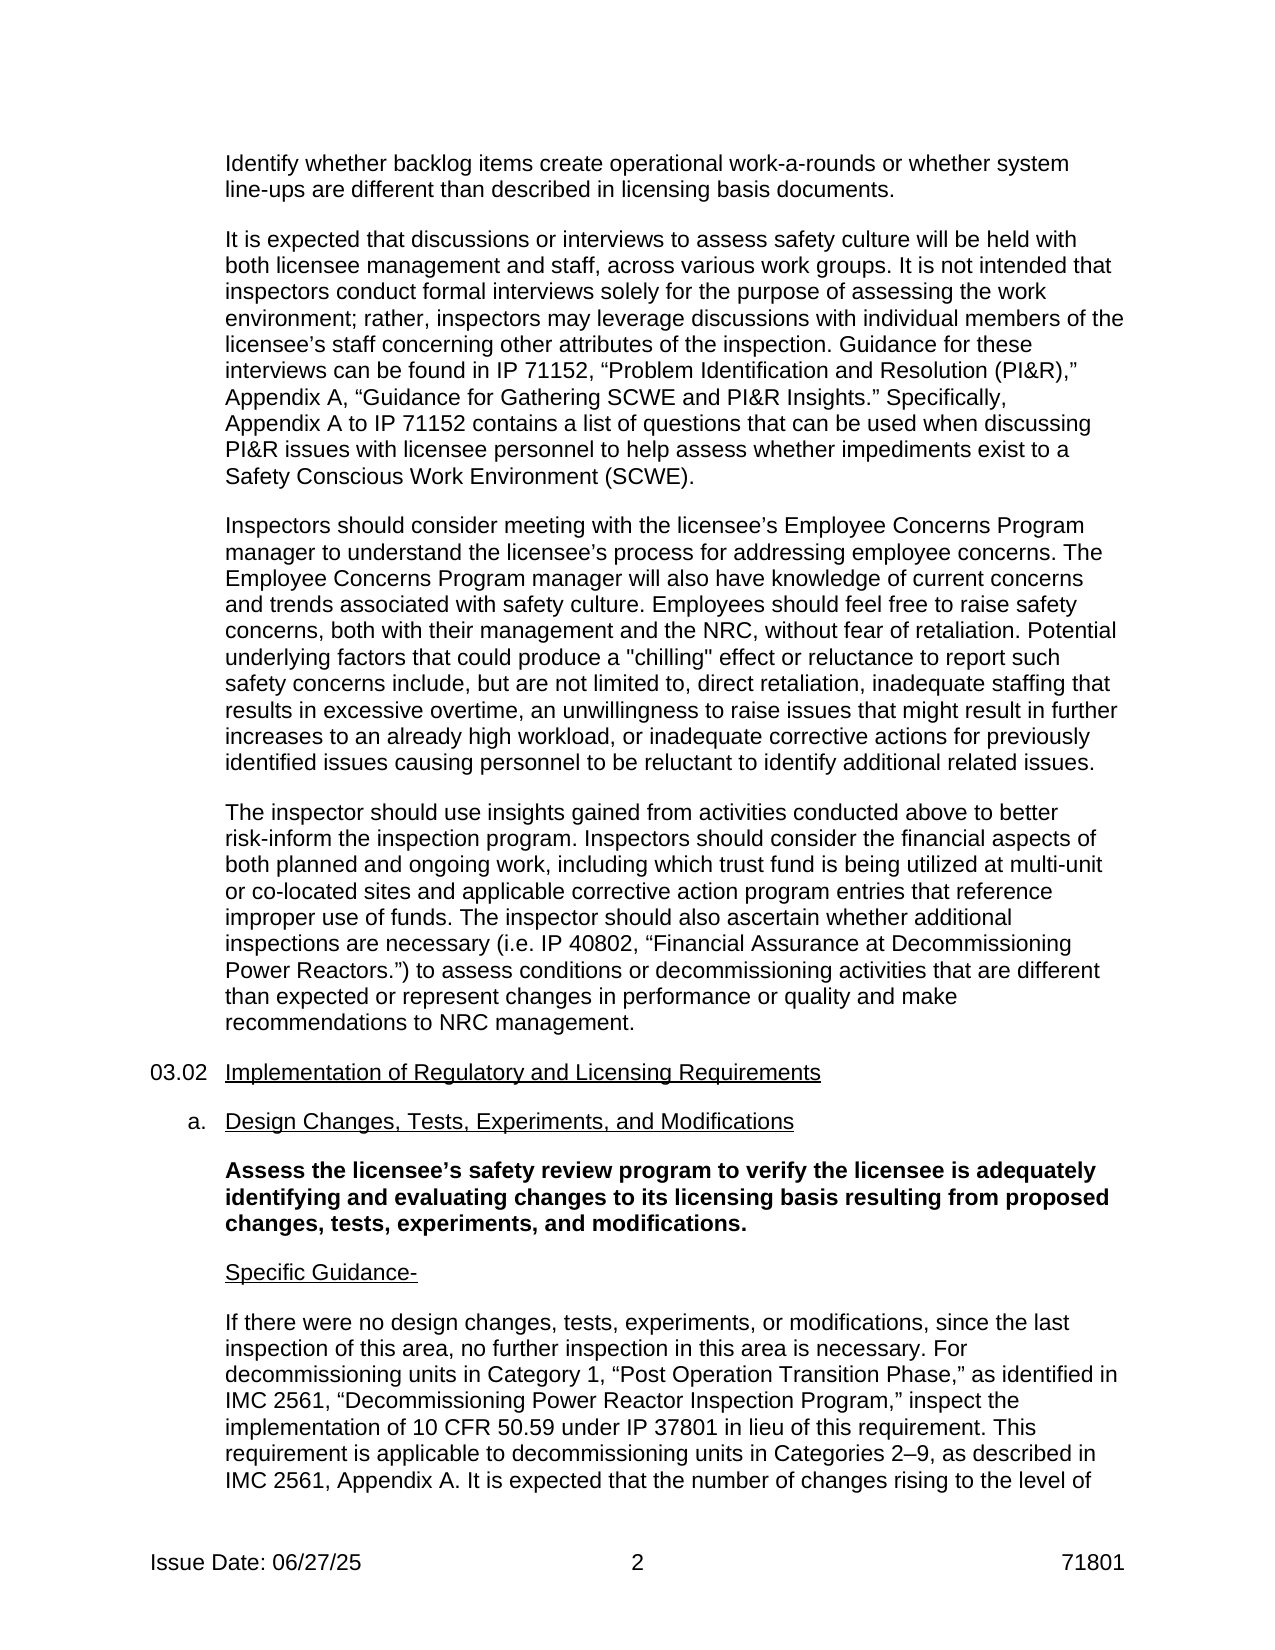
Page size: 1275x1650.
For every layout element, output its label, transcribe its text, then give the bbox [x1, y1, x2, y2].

text Assess the licensee’s safety review program to verify the licensee is adequately identifying and evaluating changes to its licensing basis resulting from proposed changes, tests, experiments, and modifications. [225, 1157, 1125, 1236]
text The inspector should use insights gained from activities conducted above to better risk-inform the inspection program. Inspectors should consider the financial aspects of both planned and ongoing work, including which trust fund is being utilized at multi-unit or co-located sites and applicable corrective action program entries that reference improper use of funds. The inspector should also ascertain whether additional inspections are necessary (i.e. IP 40802, “Financial Assurance at Decommissioning Power Reactors.”) to assess conditions or decommissioning activities that are different than expected or represent changes in performance or quality and make recommendations to NRC management. [225, 798, 1125, 1036]
text Specific Guidance- [225, 1259, 1125, 1286]
text Inspectors should consider meeting with the licensee’s Employee Concerns Program manager to understand the licensee’s process for addressing employee concerns. The Employee Concerns Program manager will also have knowledge of current concerns and trends associated with safety culture. Employees should feel free to raise safety concerns, both with their management and the NRC, without fear of retaliation. Potential underlying factors that could produce a "chilling" effect or reluctance to report such safety concerns include, but are not limited to, direct retaliation, inadequate staffing that results in excessive overtime, an unwillingness to raise issues that might result in further increases to an already high workload, or inadequate corrective actions for previously identified issues causing personnel to be reluctant to identify additional related issues. [225, 512, 1125, 776]
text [225, 1308, 1125, 1493]
subtitle 03.02 Implementation of Regulatory and Licensing Requirements [150, 1059, 1125, 1085]
list Design Changes, Tests, Experiments, and Modifications [187, 1108, 1125, 1134]
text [225, 150, 1125, 203]
text It is expected that discussions or interviews to assess safety culture will be held with both licensee management and staff, across various work groups. It is not intended that inspectors conduct formal interviews solely for the purpose of assessing the work environment; rather, inspectors may leverage discussions with individual members of the licensee’s staff concerning other attributes of the inspection. Guidance for these interviews can be found in IP 71152, “Problem Identification and Resolution (PI&R),” Appendix A, “Guidance for Gathering SCWE and PI&R Insights.” Specifically, Appendix A to IP 71152 contains a list of questions that can be used when discussing PI&R issues with licensee personnel to help assess whether impediments exist to a Safety Conscious Work Environment (SCWE). [225, 226, 1125, 489]
